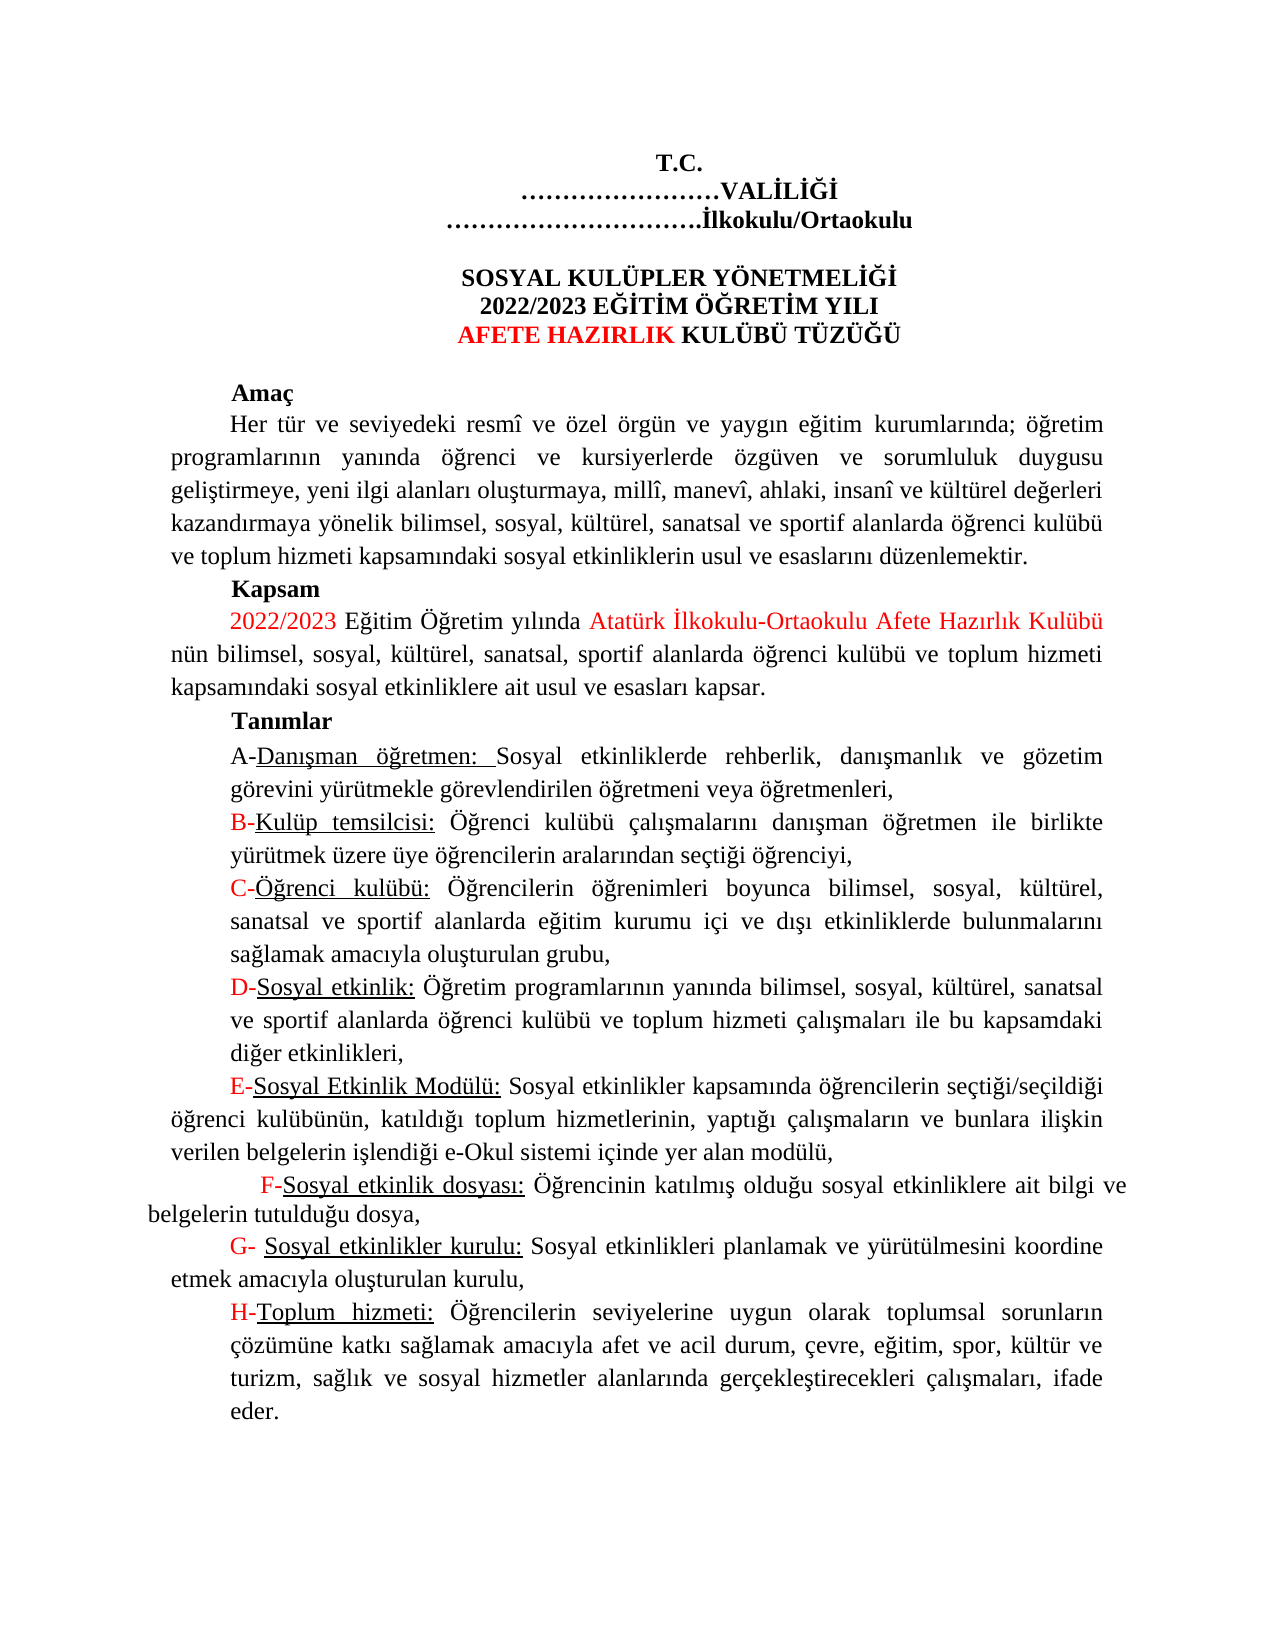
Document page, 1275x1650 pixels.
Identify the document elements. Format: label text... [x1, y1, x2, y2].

text B-Kulüp temsilcisi: Öğrenci kulübü çalışmalarını danışman öğretmen ile birlikte yürütmek üzere üye öğrencilerin aralarından seçtiği öğrenciyi, [230, 807, 1104, 869]
text E-Sosyal Etkinlik Modülü: Sosyal etkinlikler kapsamında öğrencilerin seçtiği/seçildiği öğrenci kulübünün, katıldığı toplum hizmetlerinin, yaptığı çalışmaların ve bunlara ilişkin verilen belgelerin işlendiği e-Okul sistemi içinde yer alan modülü, [171, 1071, 1104, 1166]
text T.C. [231, 148, 1127, 176]
text D-Sosyal etkinlik: Öğretim programlarının yanında bilimsel, sosyal, kültürel, sanatsal ve sportif alanlarda öğrenci kulübü ve toplum hizmeti çalışmaları ile bu kapsamdaki diğer etkinlikleri, [230, 972, 1104, 1067]
text 2022/2023 Eğitim Öğretim yılında Atatürk İlkokulu-Ortaokulu Afete Hazırlık Kulübü nün bilimsel, sosyal, kültürel, sanatsal, sportif alanlarda öğrenci kulübü ve toplum hizmeti kapsamındaki sosyal etkinliklere ait usul ve esasları kapsar. [171, 606, 1104, 701]
text Kapsam [231, 574, 1127, 603]
text SOSYAL KULÜPLER YÖNETMELİĞİ [231, 263, 1127, 291]
text F-Sosyal etkinlik dosyası: Öğrencinin katılmış olduğu sosyal etkinliklere ait bilgi ve belgelerin tutulduğu dosya, [148, 1170, 1127, 1228]
text Tanımlar [231, 706, 1127, 734]
text C-Öğrenci kulübü: Öğrencilerin öğrenimleri boyunca bilimsel, sosyal, kültürel, sanatsal ve sportif alanlarda eğitim kurumu içi ve dışı etkinliklerde bulunmalarını sağlamak amacıyla oluşturulan grubu, [230, 873, 1104, 968]
text 2022/2023 EĞİTİM ÖĞRETİM YILI [231, 291, 1127, 320]
text Amaç [231, 378, 1127, 406]
text ………………………….İlkokulu/Ortaokulu [231, 205, 1127, 234]
text AFETE HAZIRLIK KULÜBÜ TÜZÜĞÜ [231, 320, 1127, 349]
text G- Sosyal etkinlikler kurulu: Sosyal etkinlikleri planlamak ve yürütülmesini koordine etmek amacıyla oluşturulan kurulu, [171, 1231, 1104, 1293]
text ……………………VALİLİĞİ [231, 176, 1127, 205]
text A-Danışman öğretmen: Sosyal etkinliklerde rehberlik, danışmanlık ve gözetim görevini yürütmekle görevlendirilen öğretmeni veya öğretmenleri, [230, 741, 1104, 803]
text Her tür ve seviyedeki resmî ve özel örgün ve yaygın eğitim kurumlarında; öğretim programlarının yanında öğrenci ve kursiyerlerde özgüven ve sorumluluk duygusu geliştirmeye, yeni ilgi alanları oluşturmaya, millî, manevî, ahlaki, insanî ve kültürel değerleri kazandırmaya yönelik bilimsel, sosyal, kültürel, sanatsal ve sportif alanlarda öğrenci kulübü ve toplum hizmeti kapsamındaki sosyal etkinliklerin usul ve esaslarını düzenlemektir. [171, 409, 1104, 570]
text H-Toplum hizmeti: Öğrencilerin seviyelerine uygun olarak toplumsal sorunların çözümüne katkı sağlamak amacıyla afet ve acil durum, çevre, eğitim, spor, kültür ve turizm, sağlık ve sosyal hizmetler alanlarında gerçekleştirecekleri çalışmaları, ifade eder. [230, 1297, 1104, 1425]
